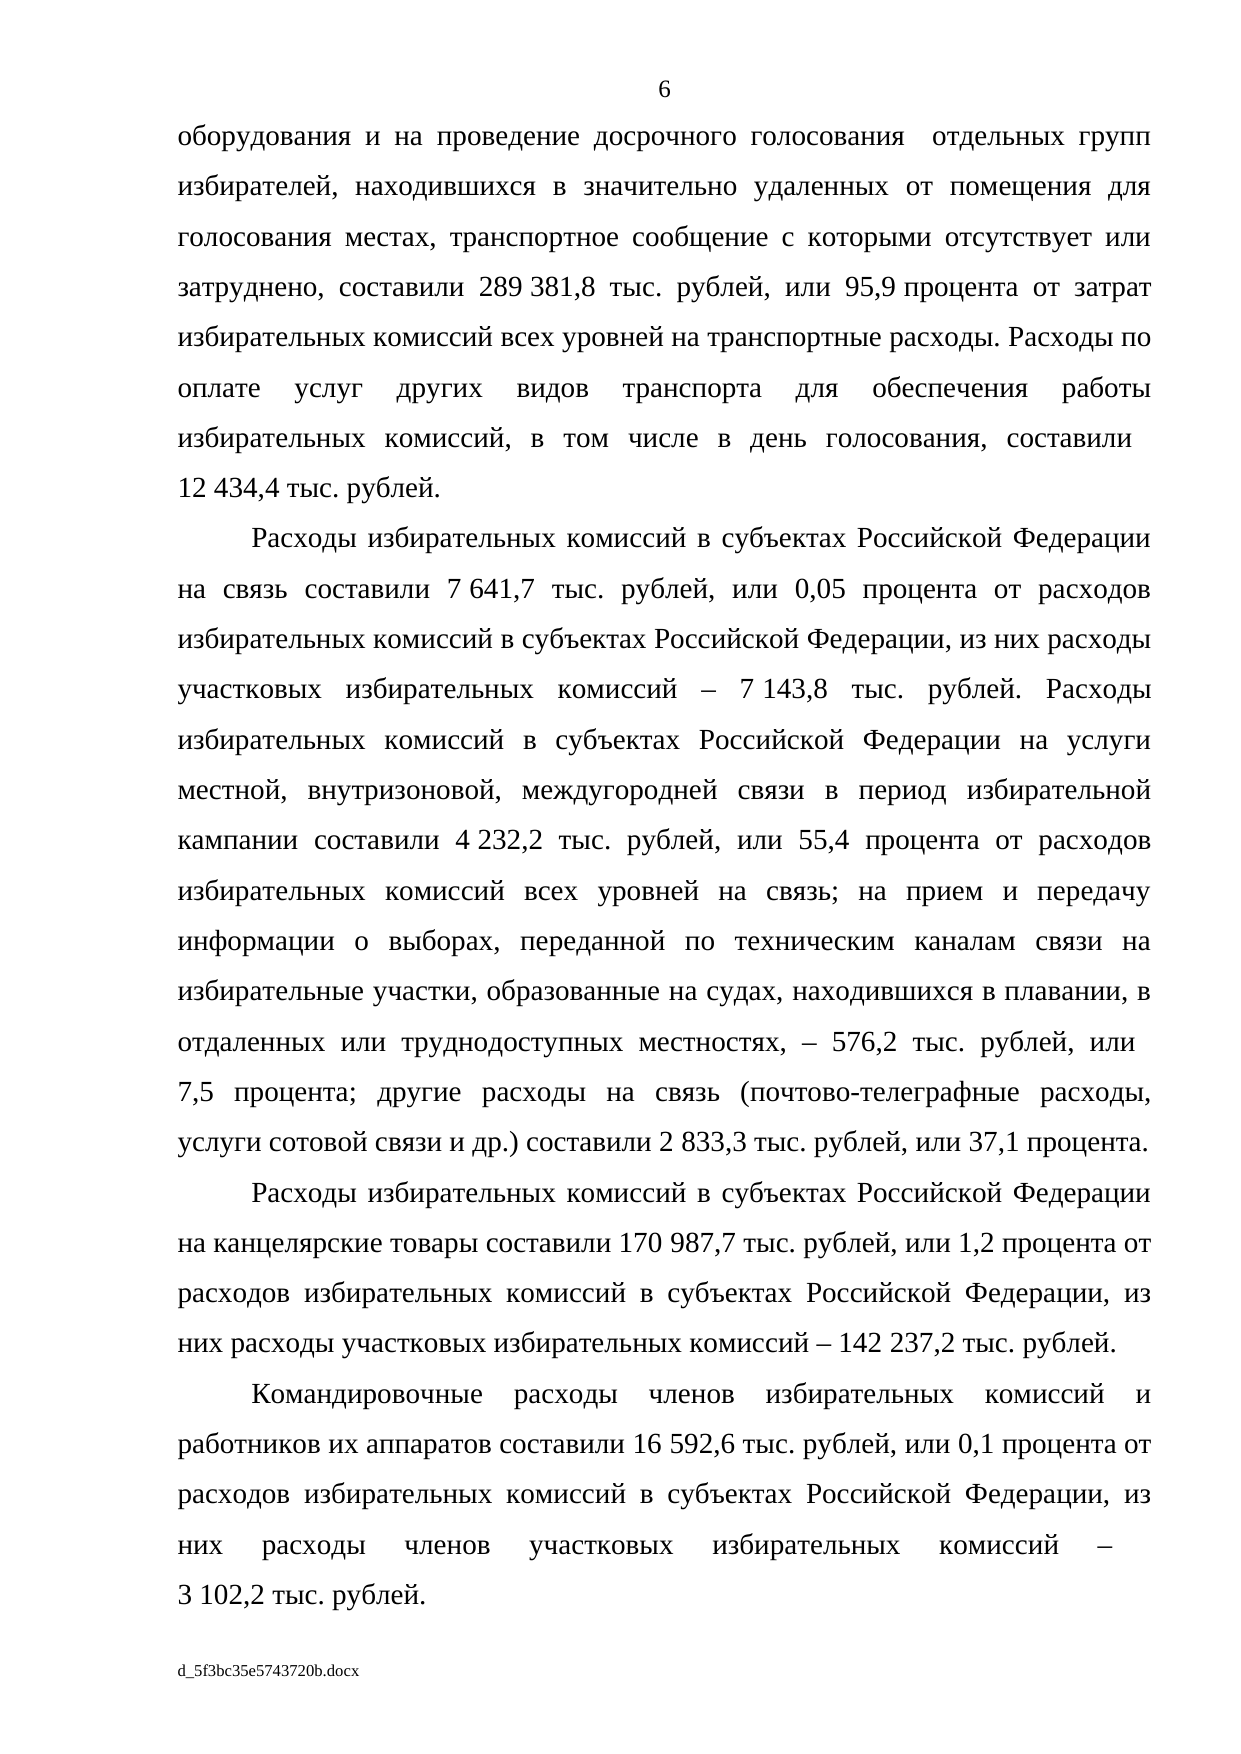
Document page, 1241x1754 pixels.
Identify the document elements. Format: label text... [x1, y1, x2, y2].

text Расходы избирательных комиссий в субъектах Российской Федерации на связь составили 7 641,7 тыс. рублей, или 0,05 процента от расходов избирательных комиссий в субъектах Российской Федерации, из них расходы участковых избирательных комиссий – 7 143,8 тыс. рублей. Расходы избирательных комиссий в субъектах Российской Федерации на услуги местной, внутризоновой, междугородней связи в период избирательной кампании составили 4 232,2 тыс. рублей, или 55,4 процента от расходов избирательных комиссий всех уровней на связь; на прием и передачу информации о выборах, переданной по техническим каналам связи на избирательные участки, образованные на судах, находившихся в плавании, в отдаленных или труднодоступных местностях, – 576,2 тыс. рублей, или 7,5 процента; другие расходы на связь (почтово-телеграфные расходы, услуги сотовой связи и др.) составили 2 833,3 тыс. рублей, или 37,1 процента. [177, 521, 1152, 1158]
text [177, 118, 1152, 504]
text Расходы избирательных комиссий в субъектах Российской Федерации на канцелярские товары составили 170 987,7 тыс. рублей, или 1,2 процента от расходов избирательных комиссий в субъектах Российской Федерации, из них расходы участковых избирательных комиссий – 142 237,2 тыс. рублей. [177, 1175, 1152, 1359]
text Командировочные расходы членов избирательных комиссий и работников их аппаратов составили 16 592,6 тыс. рублей, или 0,1 процента от расходов избирательных комиссий в субъектах Российской Федерации, из них расходы членов участковых избирательных комиссий – 3 102,2 тыс. рублей. [177, 1376, 1152, 1611]
